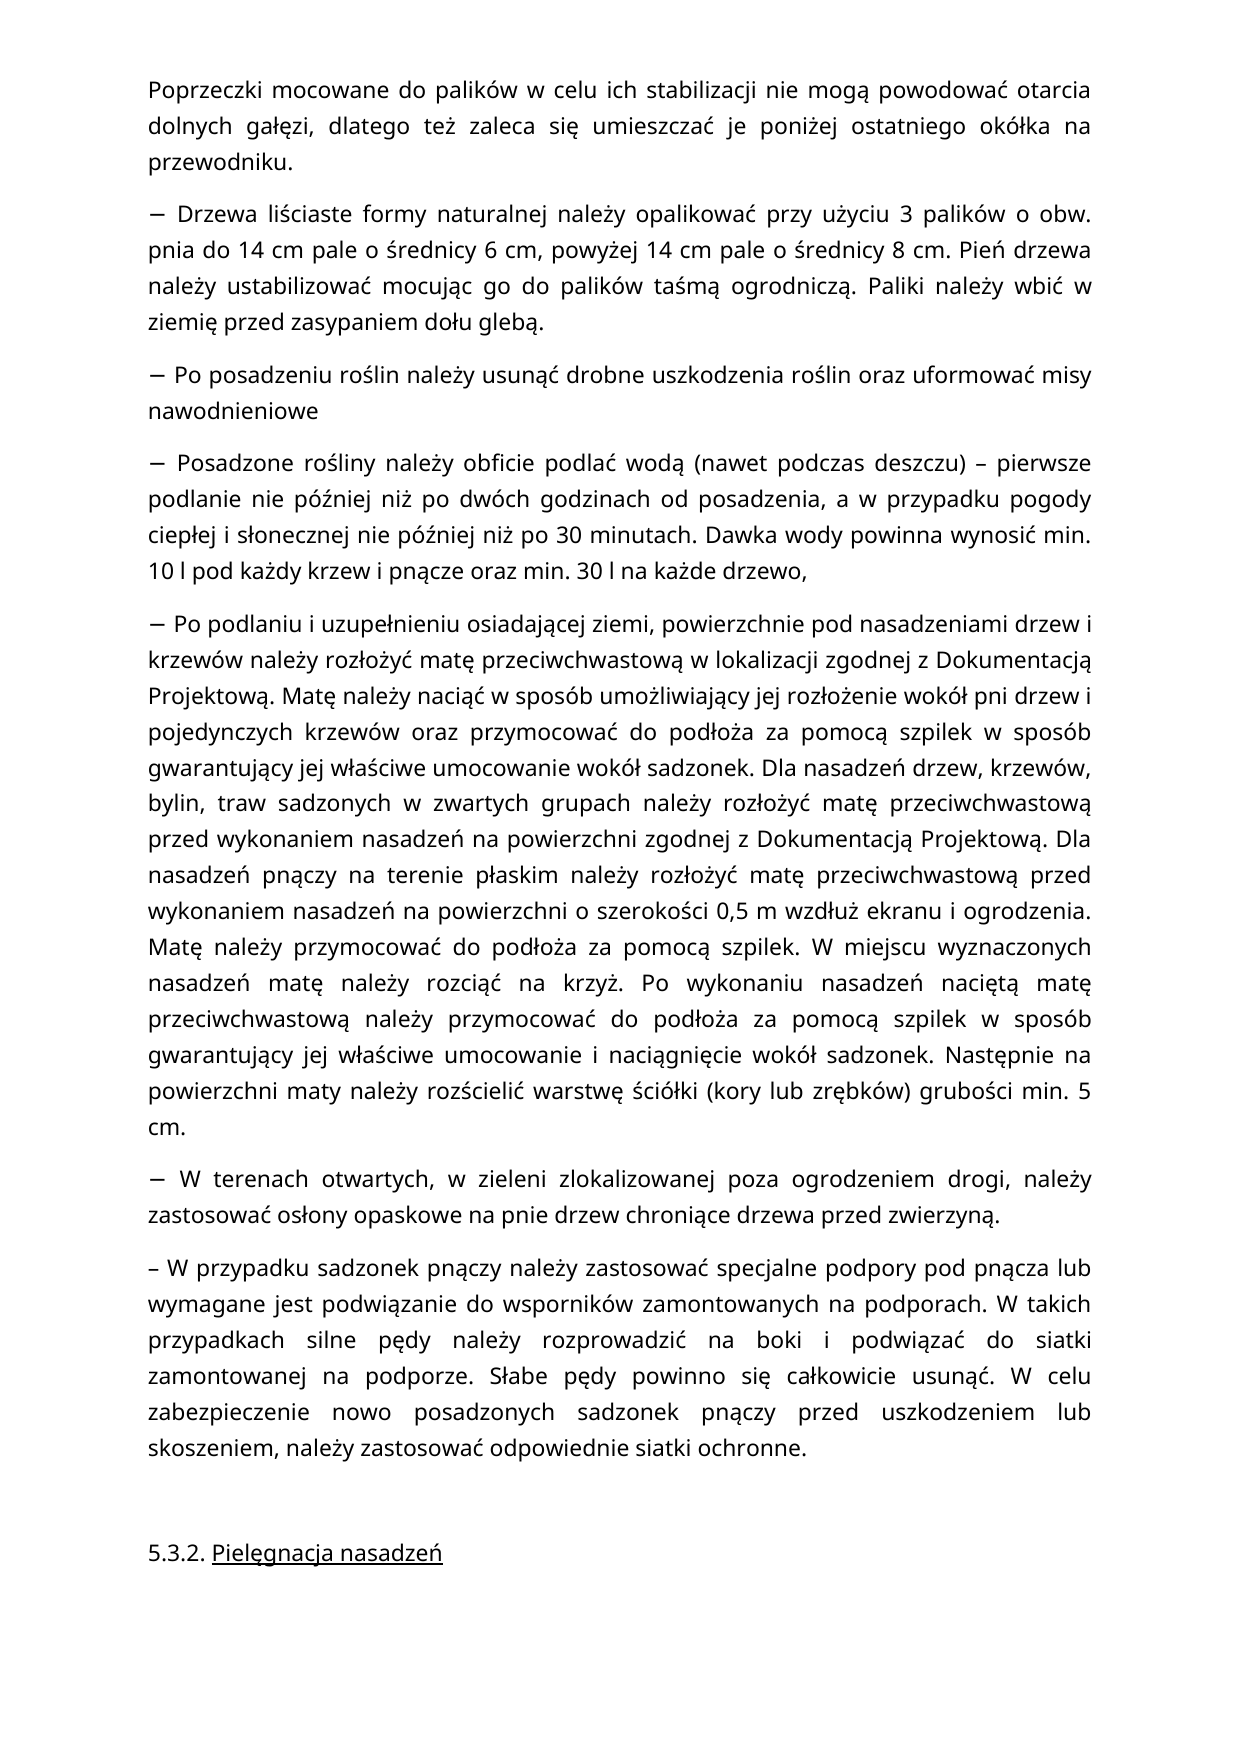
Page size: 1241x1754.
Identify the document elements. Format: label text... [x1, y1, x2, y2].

text − W terenach otwartych, w zieleni zlokalizowanej poza ogrodzeniem drogi, należy zastosować osłony opaskowe na pnie drzew chroniące drzewa przed zwierzyną. [148, 1163, 1093, 1231]
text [148, 74, 1093, 177]
text − Po posadzeniu roślin należy usunąć drobne uszkodzenia roślin oraz uformować misy nawodnieniowe [148, 359, 1093, 426]
text − Posadzone rośliny należy obficie podlać wodą (nawet podczas deszczu) – pierwsze podlanie nie później niż po dwóch godzinach od posadzenia, a w przypadku pogody ciepłej i słonecznej nie później niż po 30 minutach. Dawka wody powinna wynosić min. 10 l pod każdy krzew i pnącze oraz min. 30 l na każde drzewo, [148, 447, 1093, 586]
text – W przypadku sadzonek pnączy należy zastosować specjalne podpory pod pnącza lub wymagane jest podwiązanie do wsporników zamontowanych na podporach. W takich przypadkach silne pędy należy rozprowadzić na boki i podwiązać do siatki zamontowanej na podporze. Słabe pędy powinno się całkowicie usunąć. W celu zabezpieczenie nowo posadzonych sadzonek pnączy przed uszkodzeniem lub skoszeniem, należy zastosować odpowiednie siatki ochronne. [148, 1252, 1093, 1463]
text − Po podlaniu i uzupełnieniu osiadającej ziemi, powierzchnie pod nasadzeniami drzew i krzewów należy rozłożyć matę przeciwchwastową w lokalizacji zgodnej z Dokumentacją Projektową. Matę należy naciąć w sposób umożliwiający jej rozłożenie wokół pni drzew i pojedynczych krzewów oraz przymocować do podłoża za pomocą szpilek w sposób gwarantujący jej właściwe umocowanie wokół sadzonek. Dla nasadzeń drzew, krzewów, bylin, traw sadzonych w zwartych grupach należy rozłożyć matę przeciwchwastową przed wykonaniem nasadzeń na powierzchni zgodnej z Dokumentacją Projektową. Dla nasadzeń pnączy na terenie płaskim należy rozłożyć matę przeciwchwastową przed wykonaniem nasadzeń na powierzchni o szerokości 0,5 m wzdłuż ekranu i ogrodzenia. Matę należy przymocować do podłoża za pomocą szpilek. W miejscu wyznaczonych nasadzeń matę należy rozciąć na krzyż. Po wykonaniu nasadzeń naciętą matę przeciwchwastową należy przymocować do podłoża za pomocą szpilek w sposób gwarantujący jej właściwe umocowanie i naciągnięcie wokół sadzonek. Następnie na powierzchni maty należy rozścielić warstwę ściółki (kory lub zrębków) grubości min. 5 cm. [148, 608, 1093, 1142]
text 5.3.2. Pielęgnacja nasadzeń [148, 1537, 1093, 1568]
text − Drzewa liściaste formy naturalnej należy opalikować przy użyciu 3 palików o obw. pnia do 14 cm pale o średnicy 6 cm, powyżej 14 cm pale o średnicy 8 cm. Pień drzewa należy ustabilizować mocując go do palików taśmą ogrodniczą. Paliki należy wbić w ziemię przed zasypaniem dołu glebą. [148, 198, 1093, 337]
